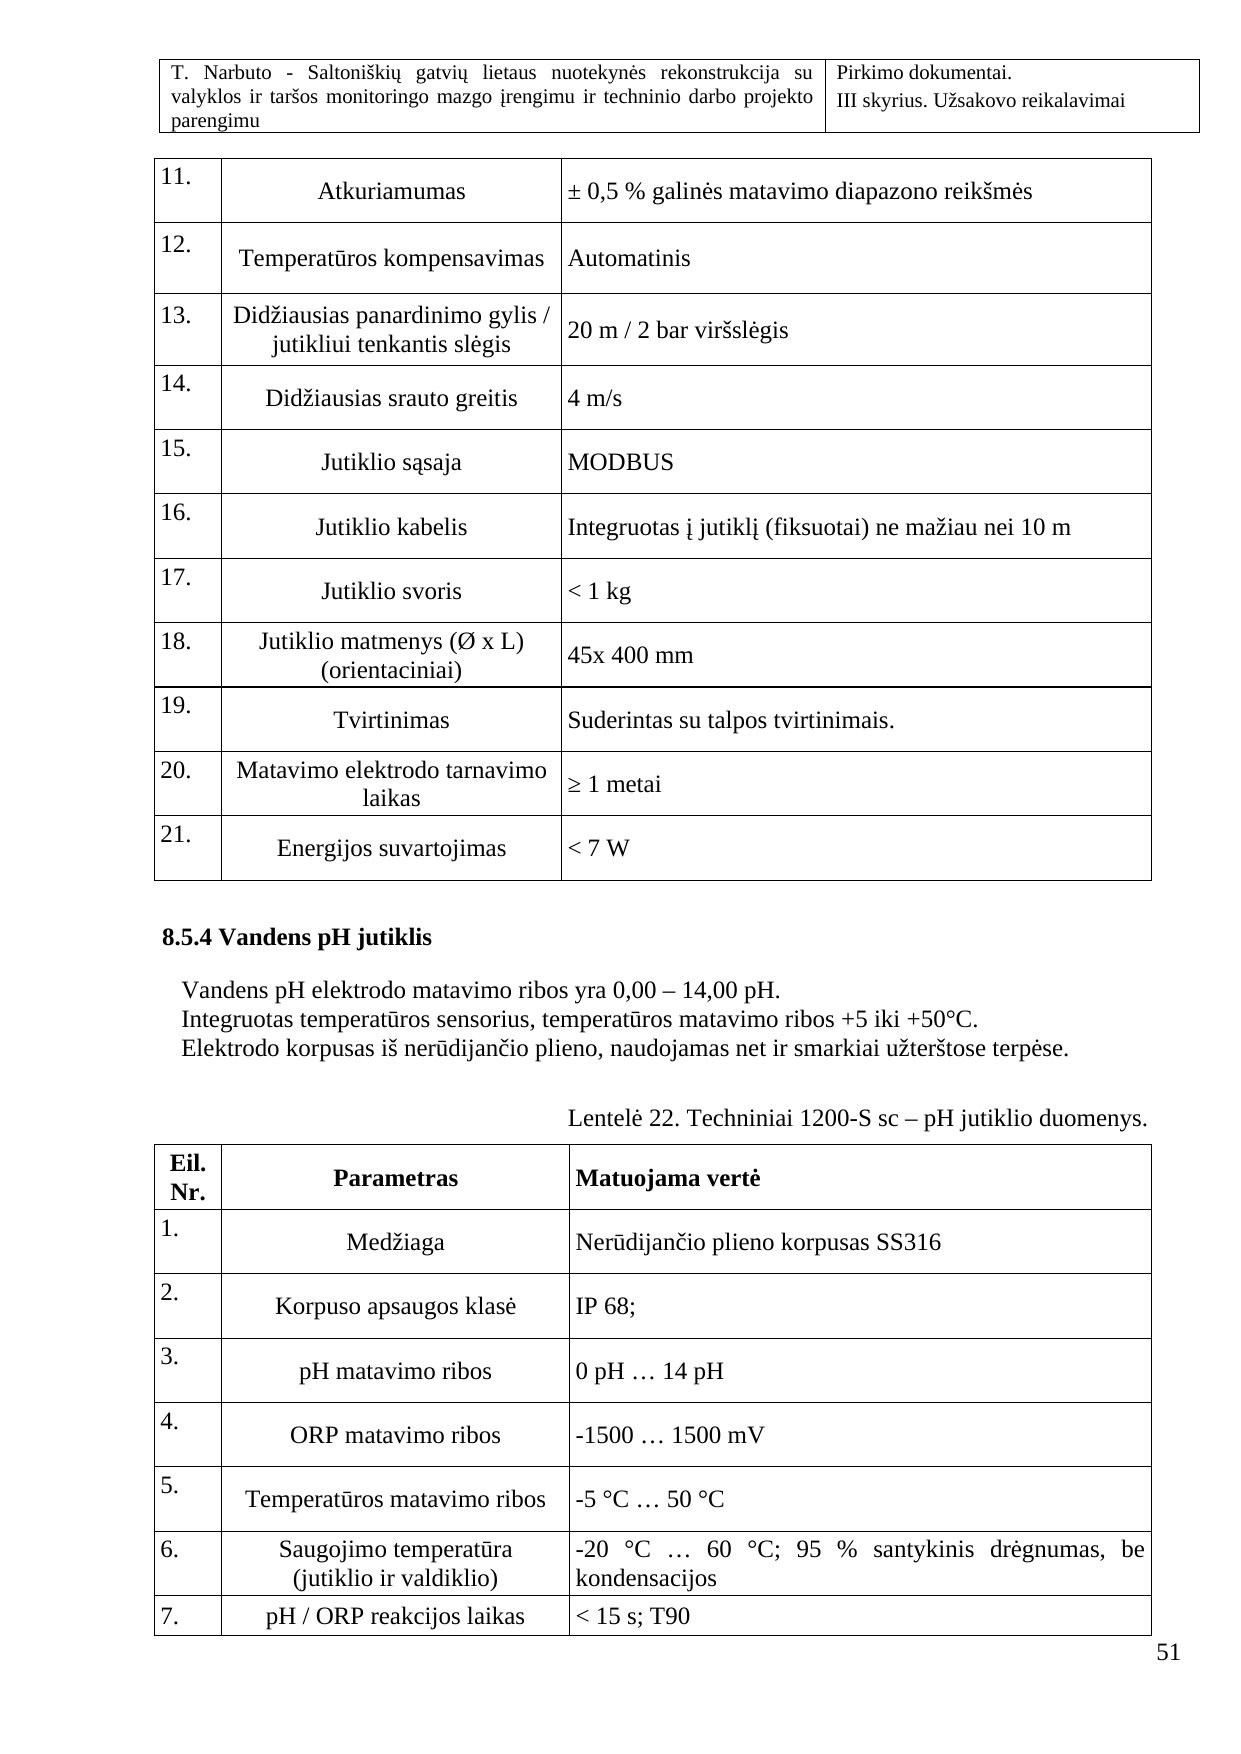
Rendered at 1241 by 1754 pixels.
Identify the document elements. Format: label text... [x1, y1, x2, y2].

table_cell [155, 688, 221, 751]
table_cell MODBUS [562, 430, 1151, 493]
table_cell Tvirtinimas [222, 688, 561, 751]
table_cell ± 0,5 % galinės matavimo diapazono reikšmės [562, 159, 1151, 222]
table_cell [155, 1274, 221, 1337]
table_cell [155, 752, 221, 815]
table_cell Suderintas su talpos tvirtinimais. [562, 688, 1151, 751]
table_cell Didžiausias panardinimo gylis / jutikliui tenkantis slėgis [222, 294, 561, 364]
table_cell [155, 1210, 221, 1273]
table_cell [155, 494, 221, 558]
table_cell [155, 294, 221, 364]
table_cell Korpuso apsaugos klasė [222, 1274, 569, 1337]
table_cell Matavimo elektrodo tarnavimo laikas [222, 752, 561, 815]
text Elektrodo korpusas iš nerūdijančio plieno, naudojamas net ir smarkiai užterštose terpėse. [148, 1033, 1181, 1062]
table_cell 45x 400 mm [562, 623, 1151, 686]
table_header Eil. Nr. [155, 1145, 221, 1209]
table_cell 0 pH … 14 pH [570, 1339, 1151, 1402]
table_cell -20 °C … 60 °C; 95 % santykinis drėgnumas, be kondensacijos [570, 1532, 1151, 1595]
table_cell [222, 1596, 569, 1635]
table_cell pH matavimo ribos [222, 1339, 569, 1402]
table_cell Temperatūros matavimo ribos [222, 1467, 569, 1531]
table_cell IP 68; [570, 1274, 1151, 1337]
table_cell ≥ 1 metai [562, 752, 1151, 815]
table_cell Jutiklio kabelis [222, 494, 561, 558]
table_cell Saugojimo temperatūra (jutiklio ir valdiklio) [222, 1532, 569, 1595]
table_cell Energijos suvartojimas [222, 816, 561, 879]
table_cell -1500 … 1500 mV [570, 1403, 1151, 1466]
table_cell Integruotas į jutiklį (fiksuotai) ne mažiau nei 10 m [562, 494, 1151, 558]
table_cell 4 m/s [562, 366, 1151, 429]
table_cell [155, 366, 221, 429]
text Integruotas temperatūros sensorius, temperatūros matavimo ribos +5 iki +50°C. [148, 1004, 1181, 1033]
table_header Matuojama vertė [570, 1145, 1151, 1209]
table_cell [155, 159, 221, 222]
table_cell [155, 430, 221, 493]
table_cell [155, 623, 221, 686]
table_cell Jutiklio sąsaja [222, 430, 561, 493]
table_cell 20 m / 2 bar viršslėgis [562, 294, 1151, 364]
table_cell Jutiklio matmenys (Ø x L) (orientaciniai) [222, 623, 561, 686]
table_cell [155, 1596, 221, 1635]
table_cell -5 °C … 50 °C [570, 1467, 1151, 1531]
table_cell [155, 1403, 221, 1466]
text Lentelė 22. Techniniai 1200-S sc – pH jutiklio duomenys. [148, 1103, 1148, 1132]
table_cell Temperatūros kompensavimas [222, 223, 561, 293]
table_cell ORP matavimo ribos [222, 1403, 569, 1466]
table_cell < 1 kg [562, 559, 1151, 622]
table_cell [155, 1339, 221, 1402]
text Vandens pH elektrodo matavimo ribos yra 0,00 – 14,00 pH. [148, 976, 1181, 1004]
text 8.5.4 Vandens pH jutiklis [89, 922, 1181, 951]
table_cell [155, 223, 221, 293]
table_cell Automatinis [562, 223, 1151, 293]
table_cell [155, 1532, 221, 1595]
table_header Parametras [222, 1145, 569, 1209]
table_cell Nerūdijančio plieno korpusas SS316 [570, 1210, 1151, 1273]
table_cell [155, 1467, 221, 1531]
table_cell Jutiklio svoris [222, 559, 561, 622]
table_cell Didžiausias srauto greitis [222, 366, 561, 429]
table_cell < 7 W [562, 816, 1151, 879]
table_cell Atkuriamumas [222, 159, 561, 222]
table_cell [155, 816, 221, 879]
table_cell [155, 559, 221, 622]
table_cell Medžiaga [222, 1210, 569, 1273]
table_cell < 15 s; T90 [570, 1596, 1151, 1635]
